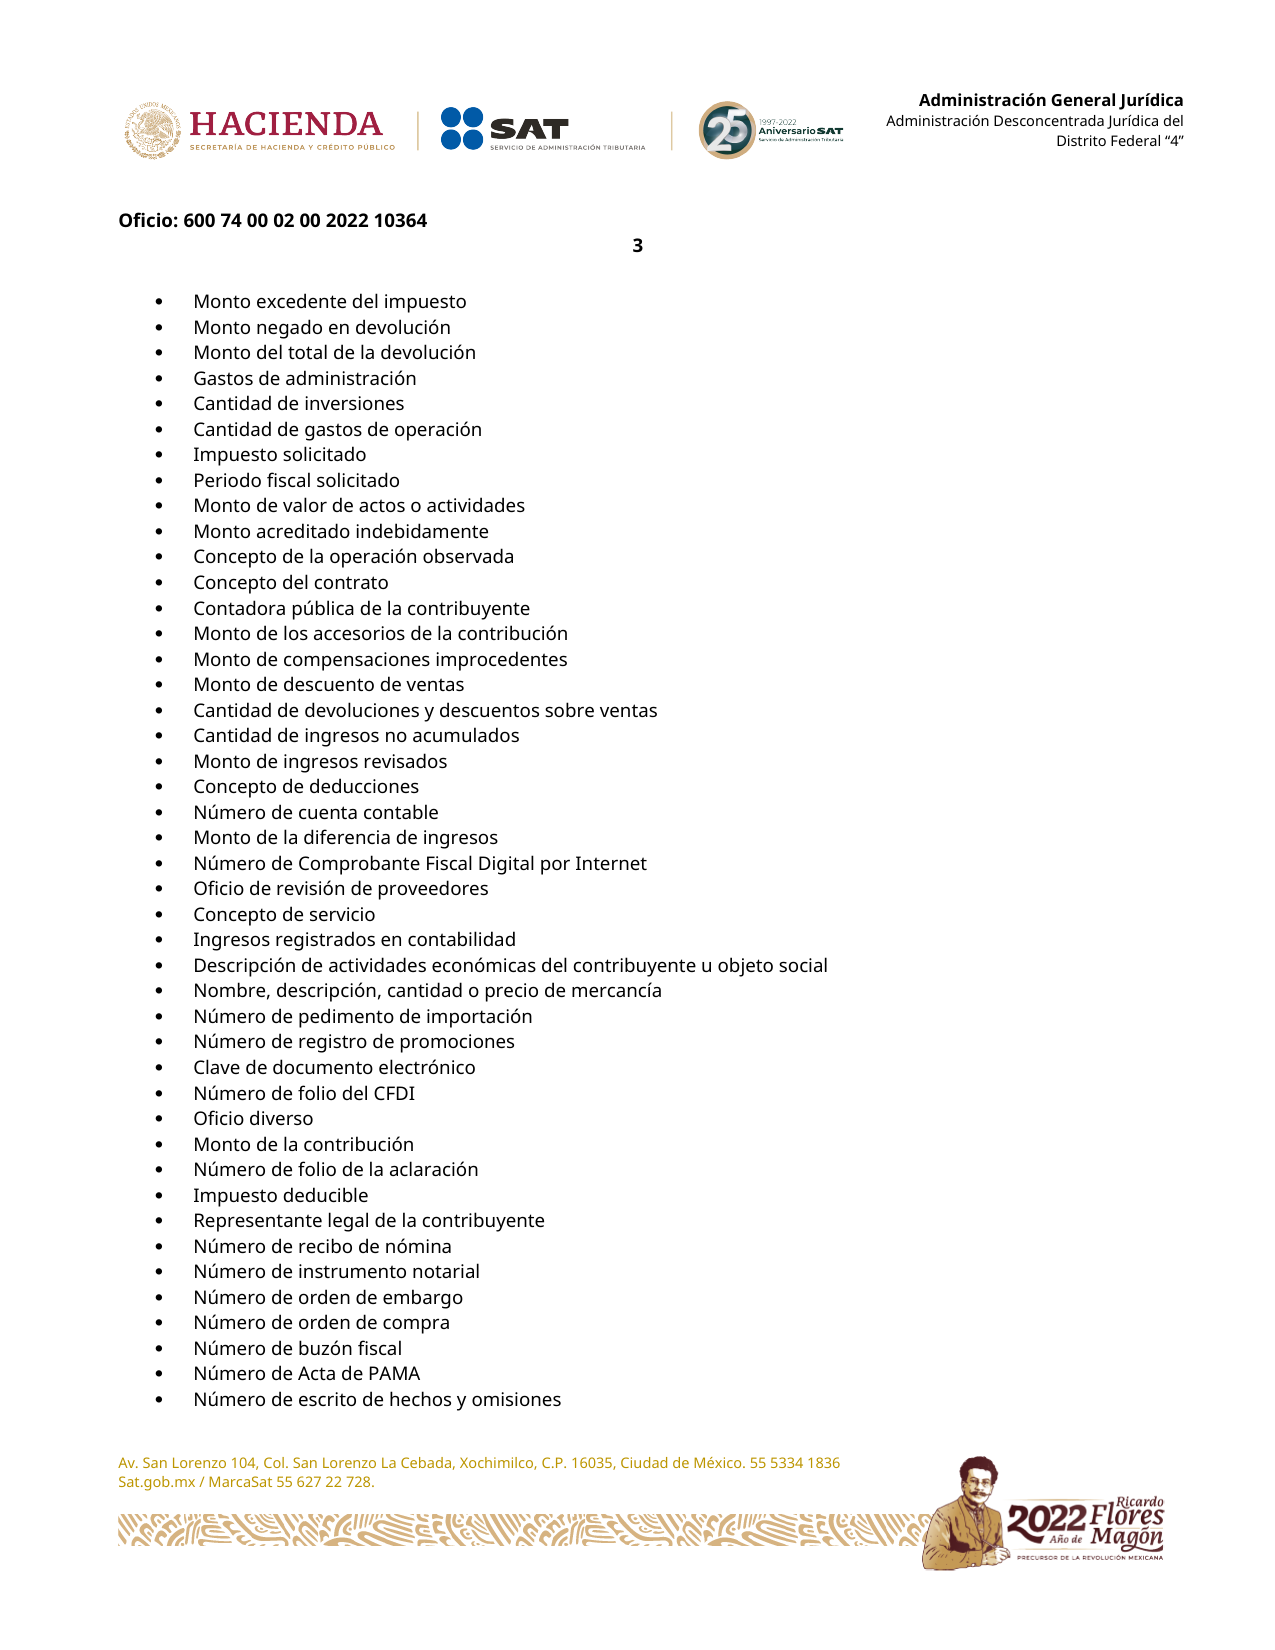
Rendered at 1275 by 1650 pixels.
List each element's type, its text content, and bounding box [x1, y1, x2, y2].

list Monto acreditado indebidamente [156, 518, 1157, 544]
list Monto de ingresos revisados [156, 748, 1157, 773]
list Número de Comprobante Fiscal Digital por Internet [156, 850, 1157, 876]
list Oficio diverso [156, 1105, 1157, 1131]
list Descripción de actividades económicas del contribuyente u objeto social [156, 952, 1157, 978]
list Impuesto deducible [156, 1182, 1157, 1207]
list Periodo fiscal solicitado [156, 467, 1157, 493]
list Concepto del contrato [156, 569, 1157, 595]
list Monto de valor de actos o actividades [156, 493, 1157, 518]
list Monto de compensaciones improcedentes [156, 646, 1157, 671]
list Número de escrito de hechos y omisiones [156, 1386, 1157, 1412]
list Contadora pública de la contribuyente [156, 595, 1157, 620]
list Número de orden de compra [156, 1309, 1157, 1335]
list Gastos de administración [156, 365, 1157, 391]
list Número de folio de la aclaración [156, 1156, 1157, 1182]
list Monto del total de la devolución [156, 340, 1157, 365]
list Cantidad de gastos de operación [156, 416, 1157, 442]
list Oficio de revisión de proveedores [156, 876, 1157, 901]
list Concepto de la operación observada [156, 544, 1157, 569]
list Nombre, descripción, cantidad o precio de mercancía [156, 978, 1157, 1003]
list Número de pedimento de importación [156, 1003, 1157, 1029]
list Ingresos registrados en contabilidad [156, 927, 1157, 952]
list Cantidad de devoluciones y descuentos sobre ventas [156, 697, 1157, 722]
list Número de instrumento notarial [156, 1258, 1157, 1284]
list Número de orden de embargo [156, 1284, 1157, 1309]
list Número de recibo de nómina [156, 1233, 1157, 1258]
list Concepto de servicio [156, 901, 1157, 927]
list Monto negado en devolución [156, 314, 1157, 340]
list Monto excedente del impuesto [156, 289, 1157, 314]
list Representante legal de la contribuyente [156, 1207, 1157, 1233]
list Concepto de deducciones [156, 773, 1157, 799]
list Cantidad de inversiones [156, 391, 1157, 416]
list Número de folio del CFDI [156, 1080, 1157, 1105]
list Número de buzón fiscal [156, 1335, 1157, 1361]
list Monto de los accesorios de la contribución [156, 620, 1157, 646]
list Monto de la diferencia de ingresos [156, 824, 1157, 850]
list Monto de descuento de ventas [156, 671, 1157, 697]
list Monto de la contribución [156, 1131, 1157, 1156]
list Número de cuenta contable [156, 799, 1157, 824]
list Cantidad de ingresos no acumulados [156, 722, 1157, 748]
list Número de Acta de PAMA [156, 1361, 1157, 1386]
picture [102, 88, 868, 173]
list Impuesto solicitado [156, 442, 1157, 467]
picture [118, 1452, 1169, 1572]
list Clave de documento electrónico [156, 1054, 1157, 1080]
list Número de registro de promociones [156, 1029, 1157, 1054]
